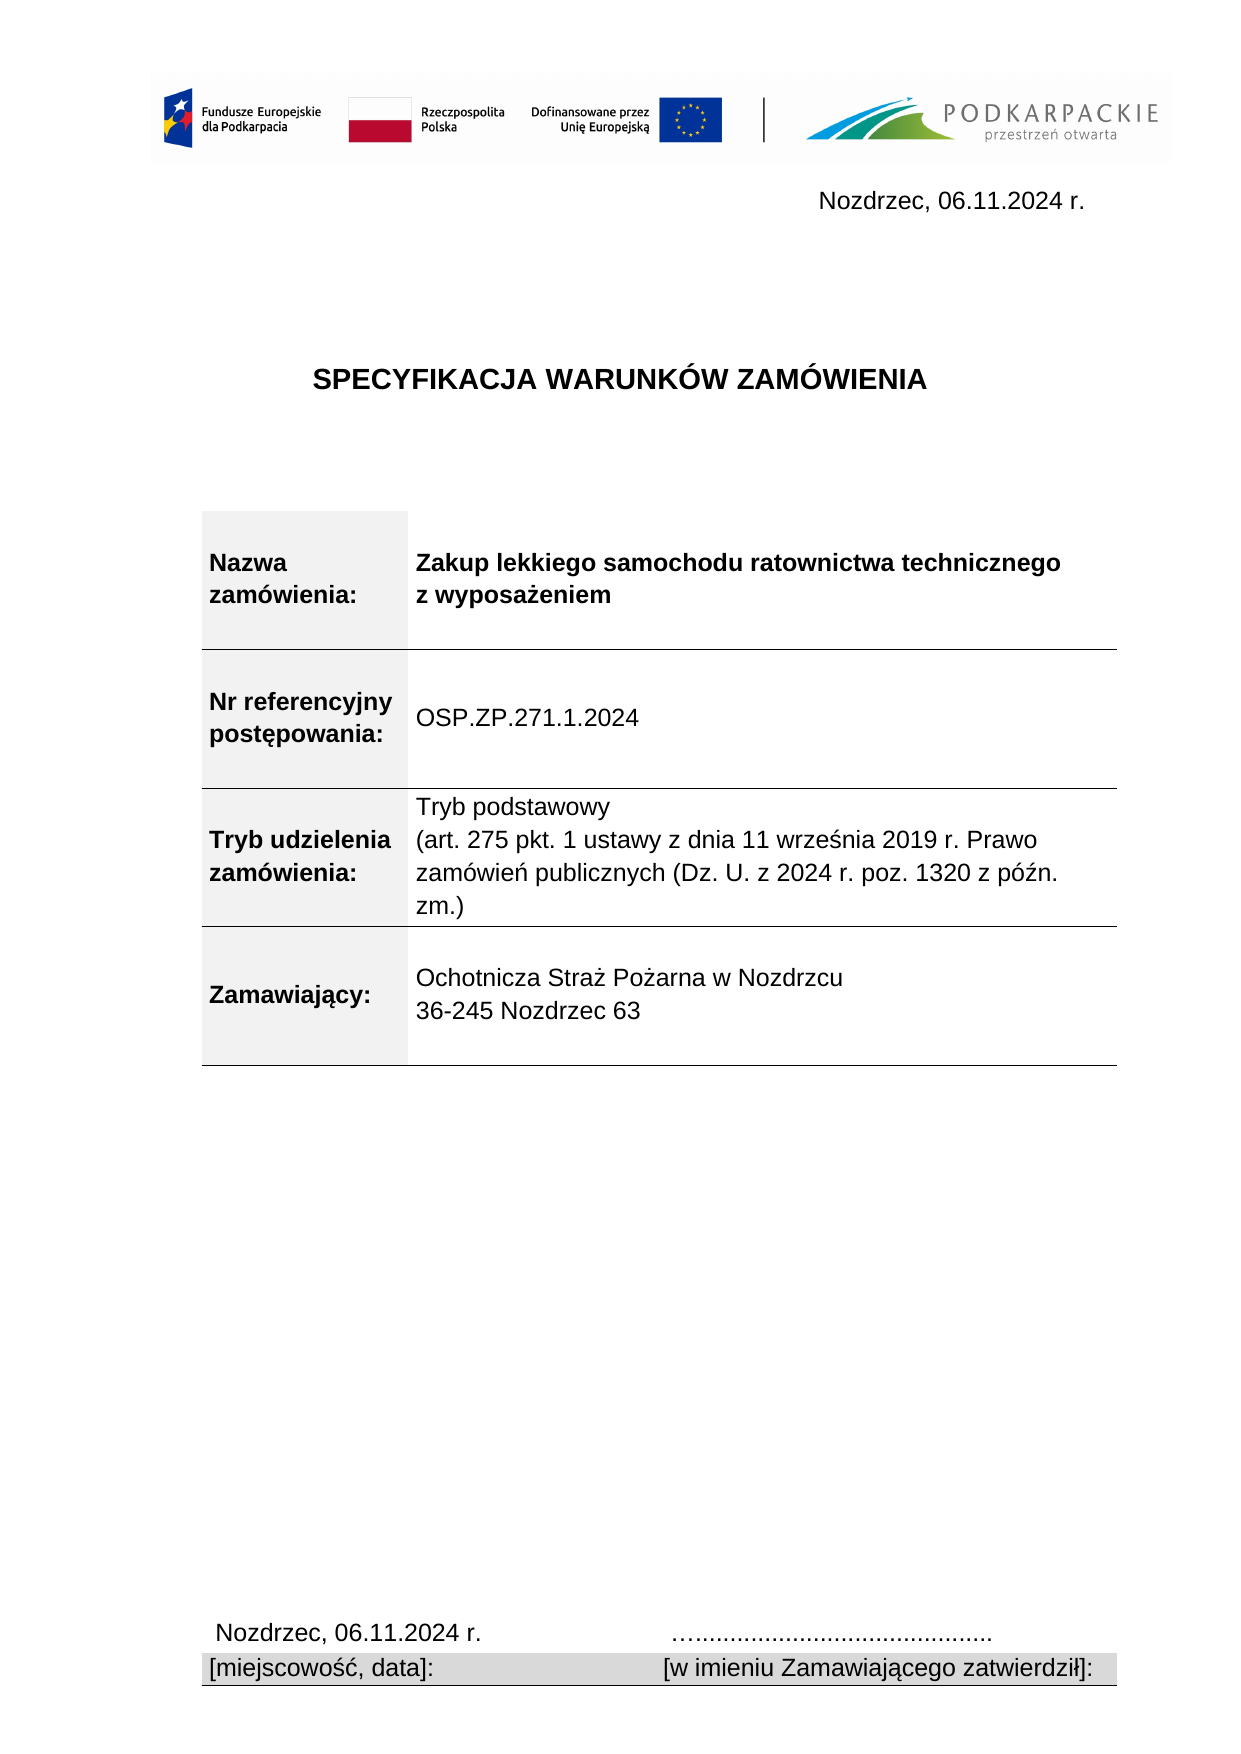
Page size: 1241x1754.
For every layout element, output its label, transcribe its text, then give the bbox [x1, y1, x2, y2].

table_header Zakup lekkiego samochodu ratownictwa technicznego z wyposażeniem [408, 511, 1117, 649]
table_cell Tryb podstawowy (art. 275 pkt. 1 ustawy z dnia 11 września 2019 r. Prawo zamówień publicznych (Dz. U. z 2024 r. poz. 1320 z późn. zm.) [408, 789, 1117, 926]
table_header Nozdrzec, 06.11.2024 r. [202, 1616, 656, 1653]
table_cell Nr referencyjny postępowania: [202, 650, 408, 788]
table_cell Ochotnicza Straż Pożarna w Nozdrzcu 36-245 Nozdrzec 63 [408, 927, 1117, 1065]
text Nozdrzec, 06.11.2024 r. [150, 186, 1090, 215]
table_cell Zamawiający: [202, 927, 408, 1065]
table_cell [w imieniu Zamawiającego zatwierdził]: [656, 1653, 1117, 1685]
subtitle SPECYFIKACJA WARUNKÓW ZAMÓWIENIA [150, 362, 1090, 396]
table_cell [miejscowość, data]: [202, 1653, 656, 1685]
table_cell OSP.ZP.271.1.2024 [408, 650, 1117, 788]
table_cell Tryb udzielenia zamówienia: [202, 789, 408, 926]
table_header Nazwa zamówienia: [202, 511, 408, 649]
table_header …........................................... [656, 1616, 1117, 1653]
picture [150, 73, 1172, 163]
